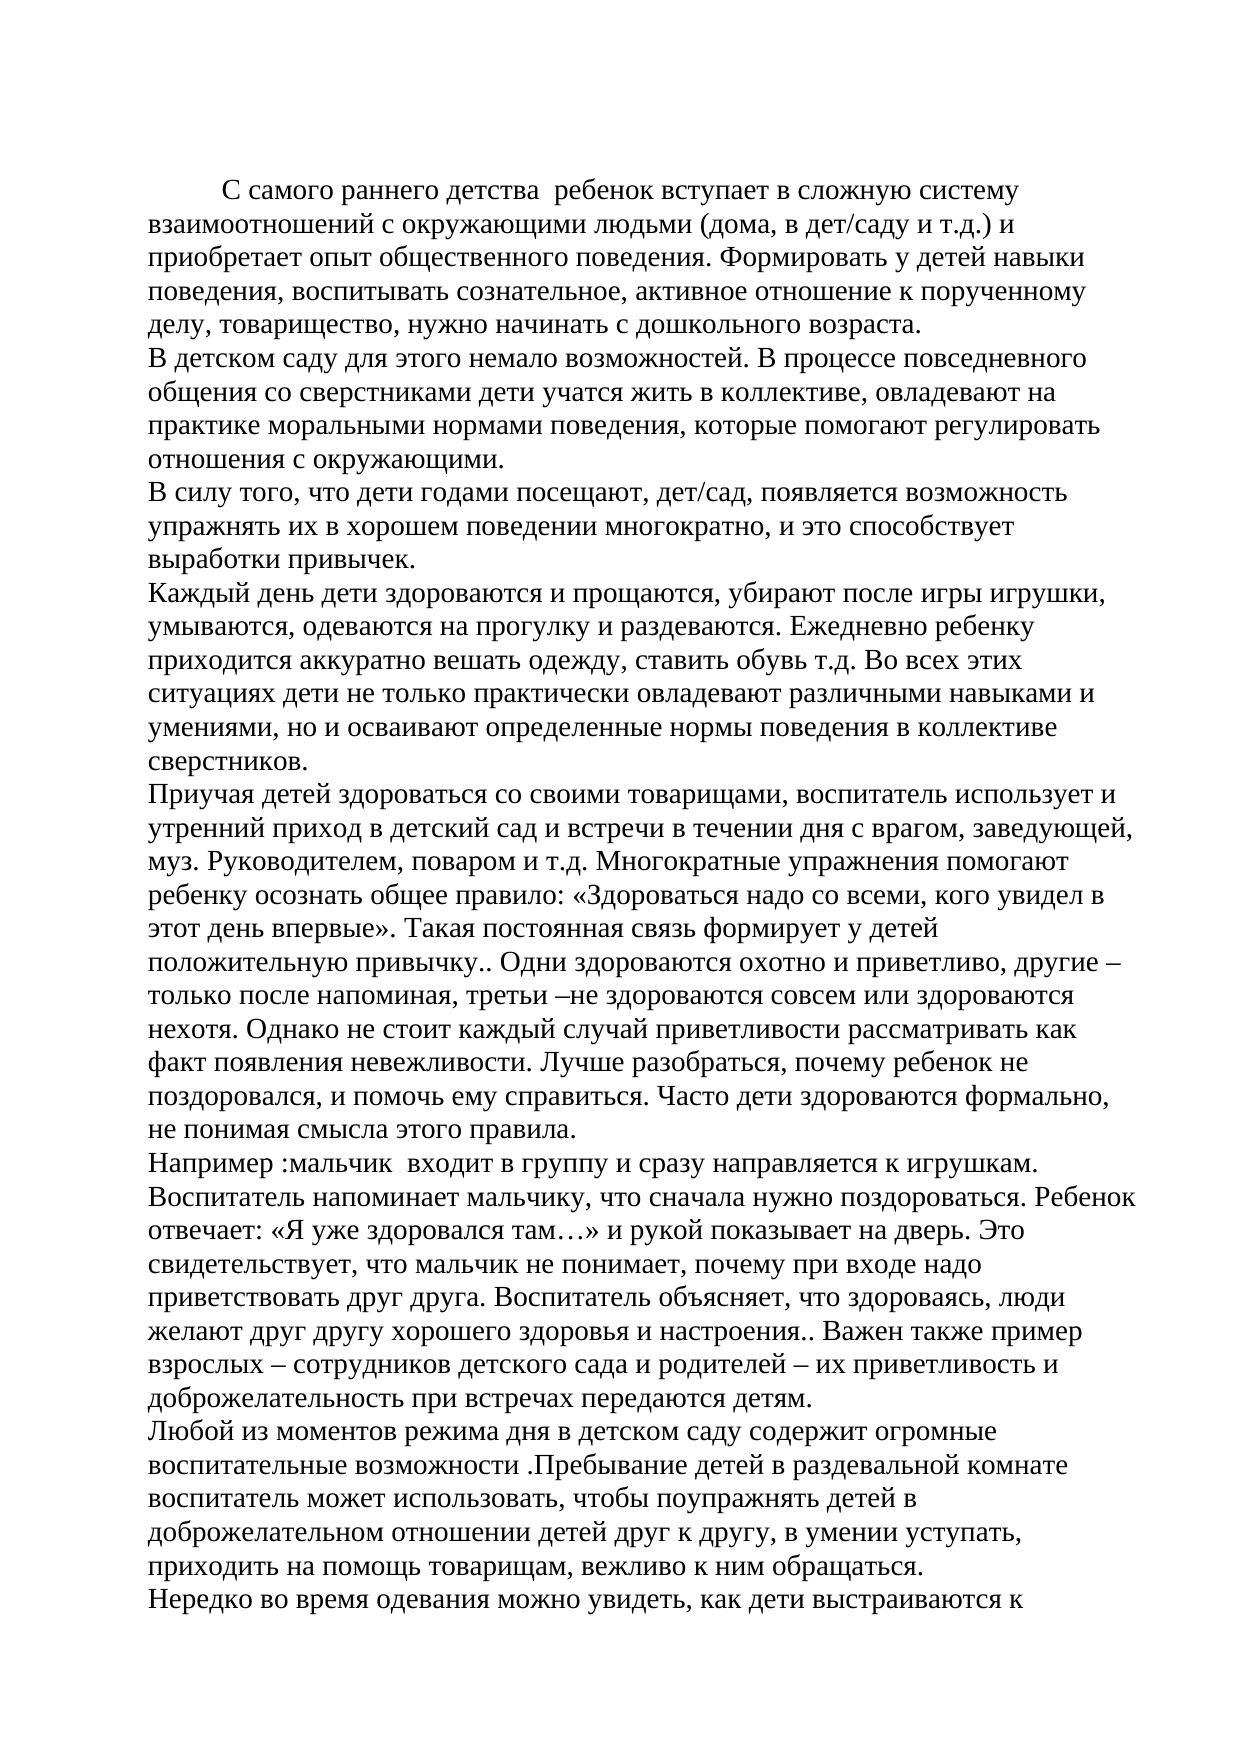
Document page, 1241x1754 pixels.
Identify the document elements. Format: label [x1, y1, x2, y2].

text [148, 172, 1137, 1615]
